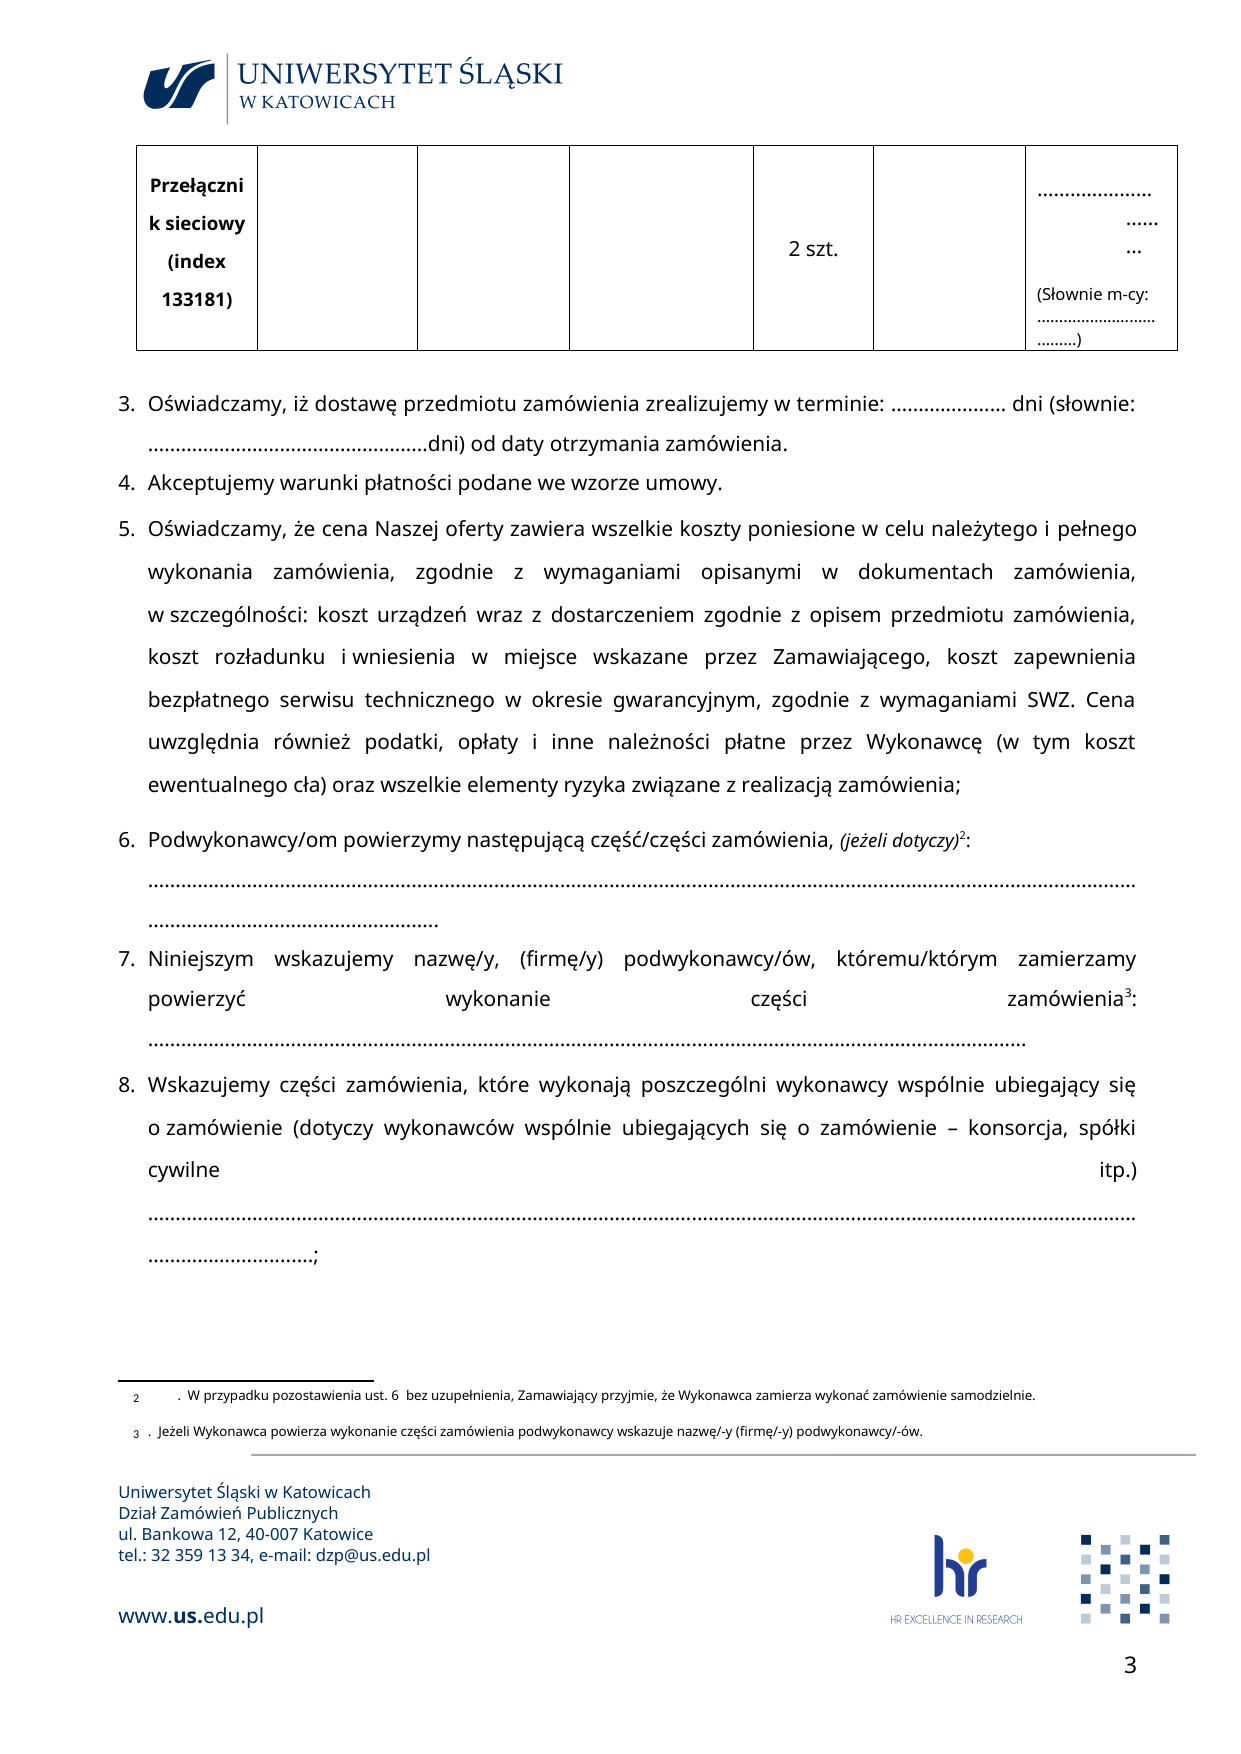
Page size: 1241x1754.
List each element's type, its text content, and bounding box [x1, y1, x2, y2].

subtitle Niniejszym wskazujemy nazwę/y, (firmę/y) podwykonawcy/ów, któremu/którym zamierzamy powierzyć wykonanie części zamówienia: …………………………………………………………………………………………………………………….……………………… [118, 944, 1137, 1053]
table_cell Przełącznik sieciowy (index 133181) [137, 146, 257, 350]
table_cell [874, 146, 1025, 350]
table_cell [570, 146, 753, 350]
table_cell [418, 146, 569, 350]
list Wskazujemy części zamówienia, które wykonają poszczególni wykonawcy wspólnie ubiegający się o zamówienie (dotyczy wykonawców wspólnie ubiegających się o zamówienie – konsorcja, spółki cywilne itp.)………………………………………………………………………………………………………………………………………………………………………………........….; [118, 1070, 1137, 1269]
table_cell 2 szt. [754, 146, 873, 350]
table_cell ………………………… (Słownie m-cy: ………………………………) [1026, 146, 1177, 350]
picture [25, 0, 1241, 160]
list Oświadczamy, że cena Naszej oferty zawiera wszelkie koszty poniesione w celu należytego i pełnego wykonania zamówienia, zgodnie z wymaganiami opisanymi w dokumentach zamówienia, w szczególności: koszt urządzeń wraz z dostarczeniem zgodnie z opisem przedmiotu zamówienia, koszt rozładunku i wniesienia w miejsce wskazane przez Zamawiającego, koszt zapewnienia bezpłatnego serwisu technicznego w okresie gwarancyjnym, zgodnie z wymaganiami SWZ. Cena uwzględnia również podatki, opłaty i inne należności płatne przez Wykonawcę (w tym koszt ewentualnego cła) oraz wszelkie elementy ryzyka związane z realizacją zamówienia; [118, 514, 1137, 798]
subtitle Oświadczamy, iż dostawę przedmiotu zamówienia zrealizujemy w terminie: ………………… dni (słownie: ……………………………………………dni) od daty otrzymania zamówienia. [118, 389, 1137, 457]
subtitle Podwykonawcy/om powierzymy następującą część/części zamówienia, (jeżeli dotyczy): [118, 825, 1137, 854]
picture [821, 1408, 1198, 1653]
table_cell [258, 146, 417, 350]
subtitle …………………………………………………………………………………………………………………………………………………………………………………………………………….. [148, 865, 1137, 933]
subtitle Akceptujemy warunki płatności podane we wzorze umowy. [118, 468, 1137, 497]
